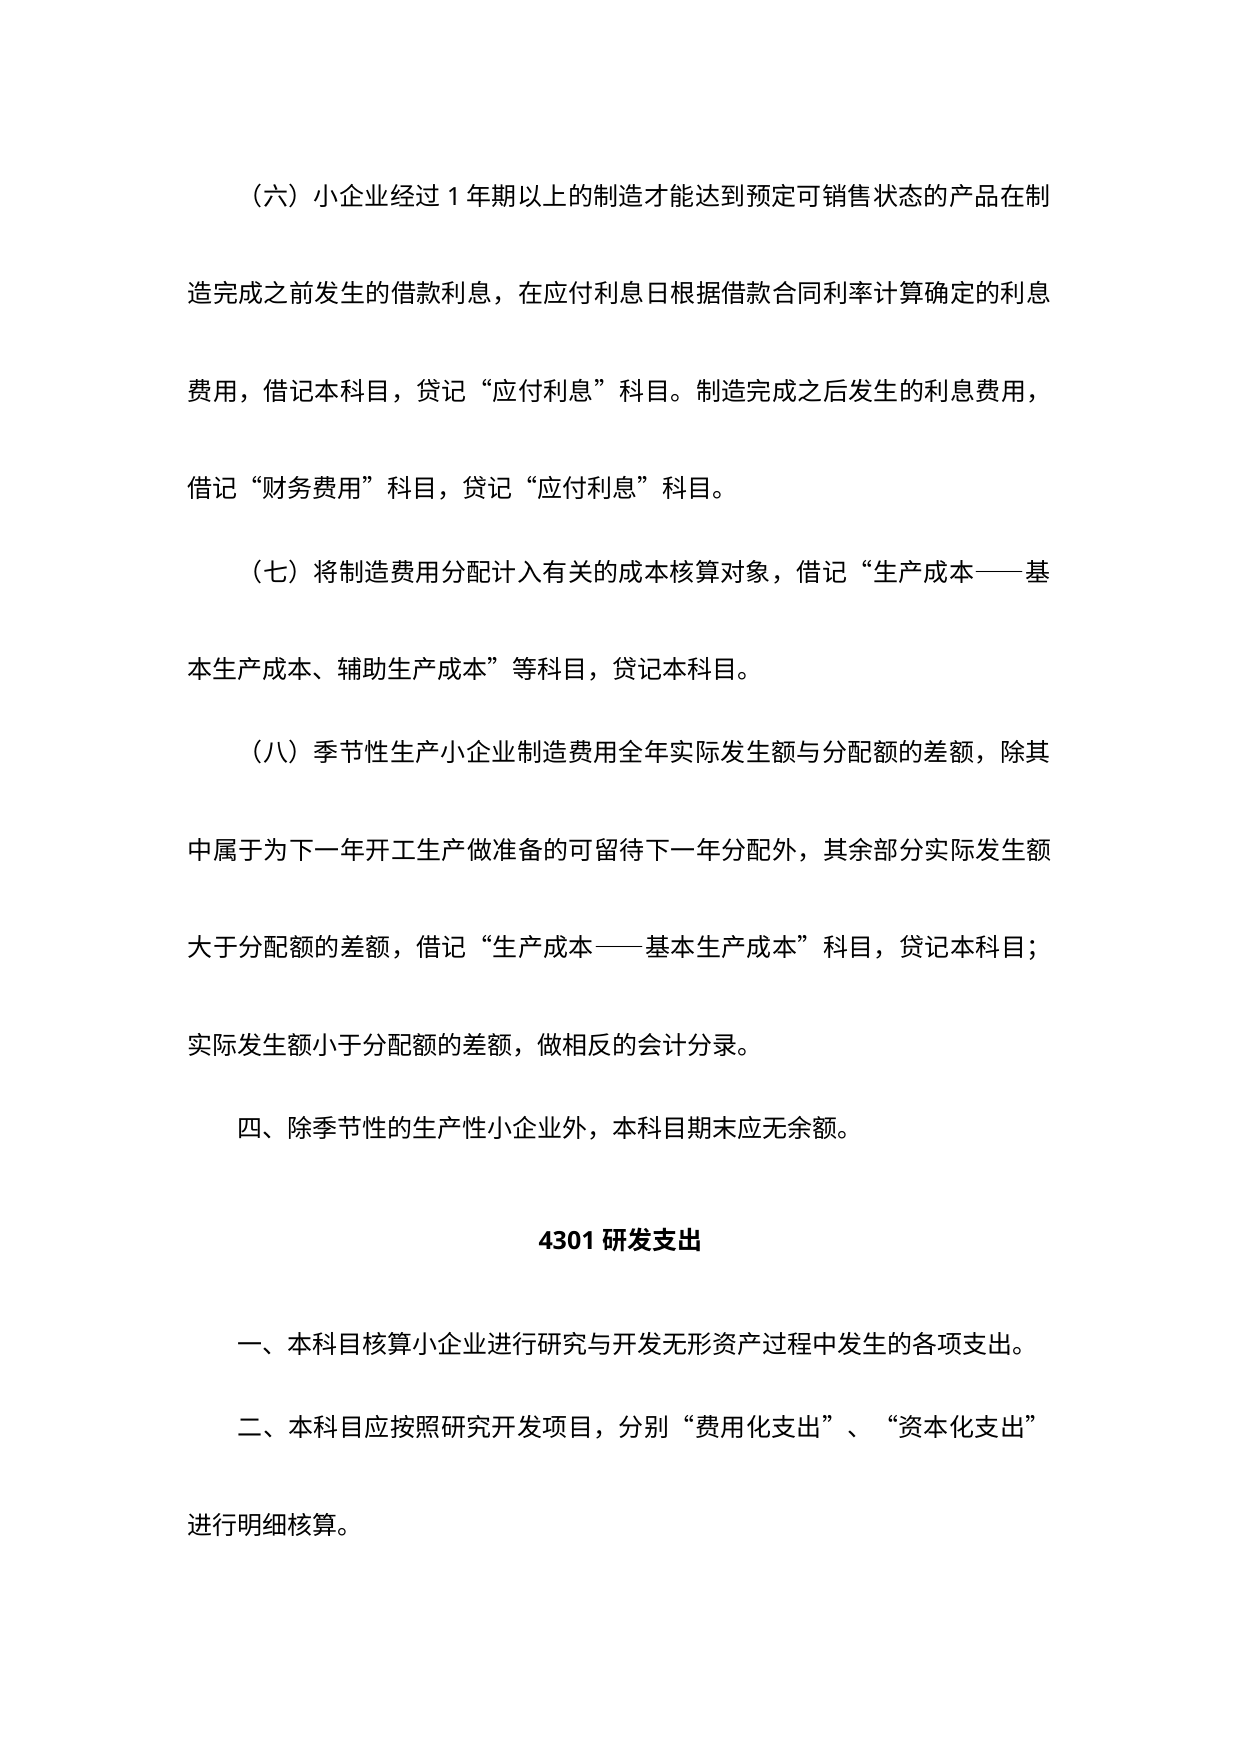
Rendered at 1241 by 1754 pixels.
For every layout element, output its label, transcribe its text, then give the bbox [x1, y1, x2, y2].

text （八）季节性生产小企业制造费用全年实际发生额与分配额的差额，除其中属于为下一年开工生产做准备的可留待下一年分配外，其余部分实际发生额大于分配额的差额，借记“生产成本——基本生产成本”科目，贷记本科目；实际发生额小于分配额的差额，做相反的会计分录。 [187, 718, 1053, 1076]
text 一、本科目核算小企业进行研究与开发无形资产过程中发生的各项支出。 [187, 1310, 1053, 1375]
subtitle 4301 研发支出 [187, 1206, 1053, 1271]
text 二、本科目应按照研究开发项目，分别“费用化支出”、“资本化支出”进行明细核算。 [187, 1393, 1053, 1556]
text 四、除季节性的生产性小企业外，本科目期末应无余额。 [187, 1094, 1053, 1159]
text （七）将制造费用分配计入有关的成本核算对象，借记“生产成本——基本生产成本、辅助生产成本”等科目，贷记本科目。 [187, 538, 1053, 700]
text （六）小企业经过1年期以上的制造才能达到预定可销售状态的产品在制造完成之前发生的借款利息，在应付利息日根据借款合同利率计算确定的利息费用，借记本科目，贷记“应付利息”科目。制造完成之后发生的利息费用，借记“财务费用”科目，贷记“应付利息”科目。 [187, 162, 1053, 519]
